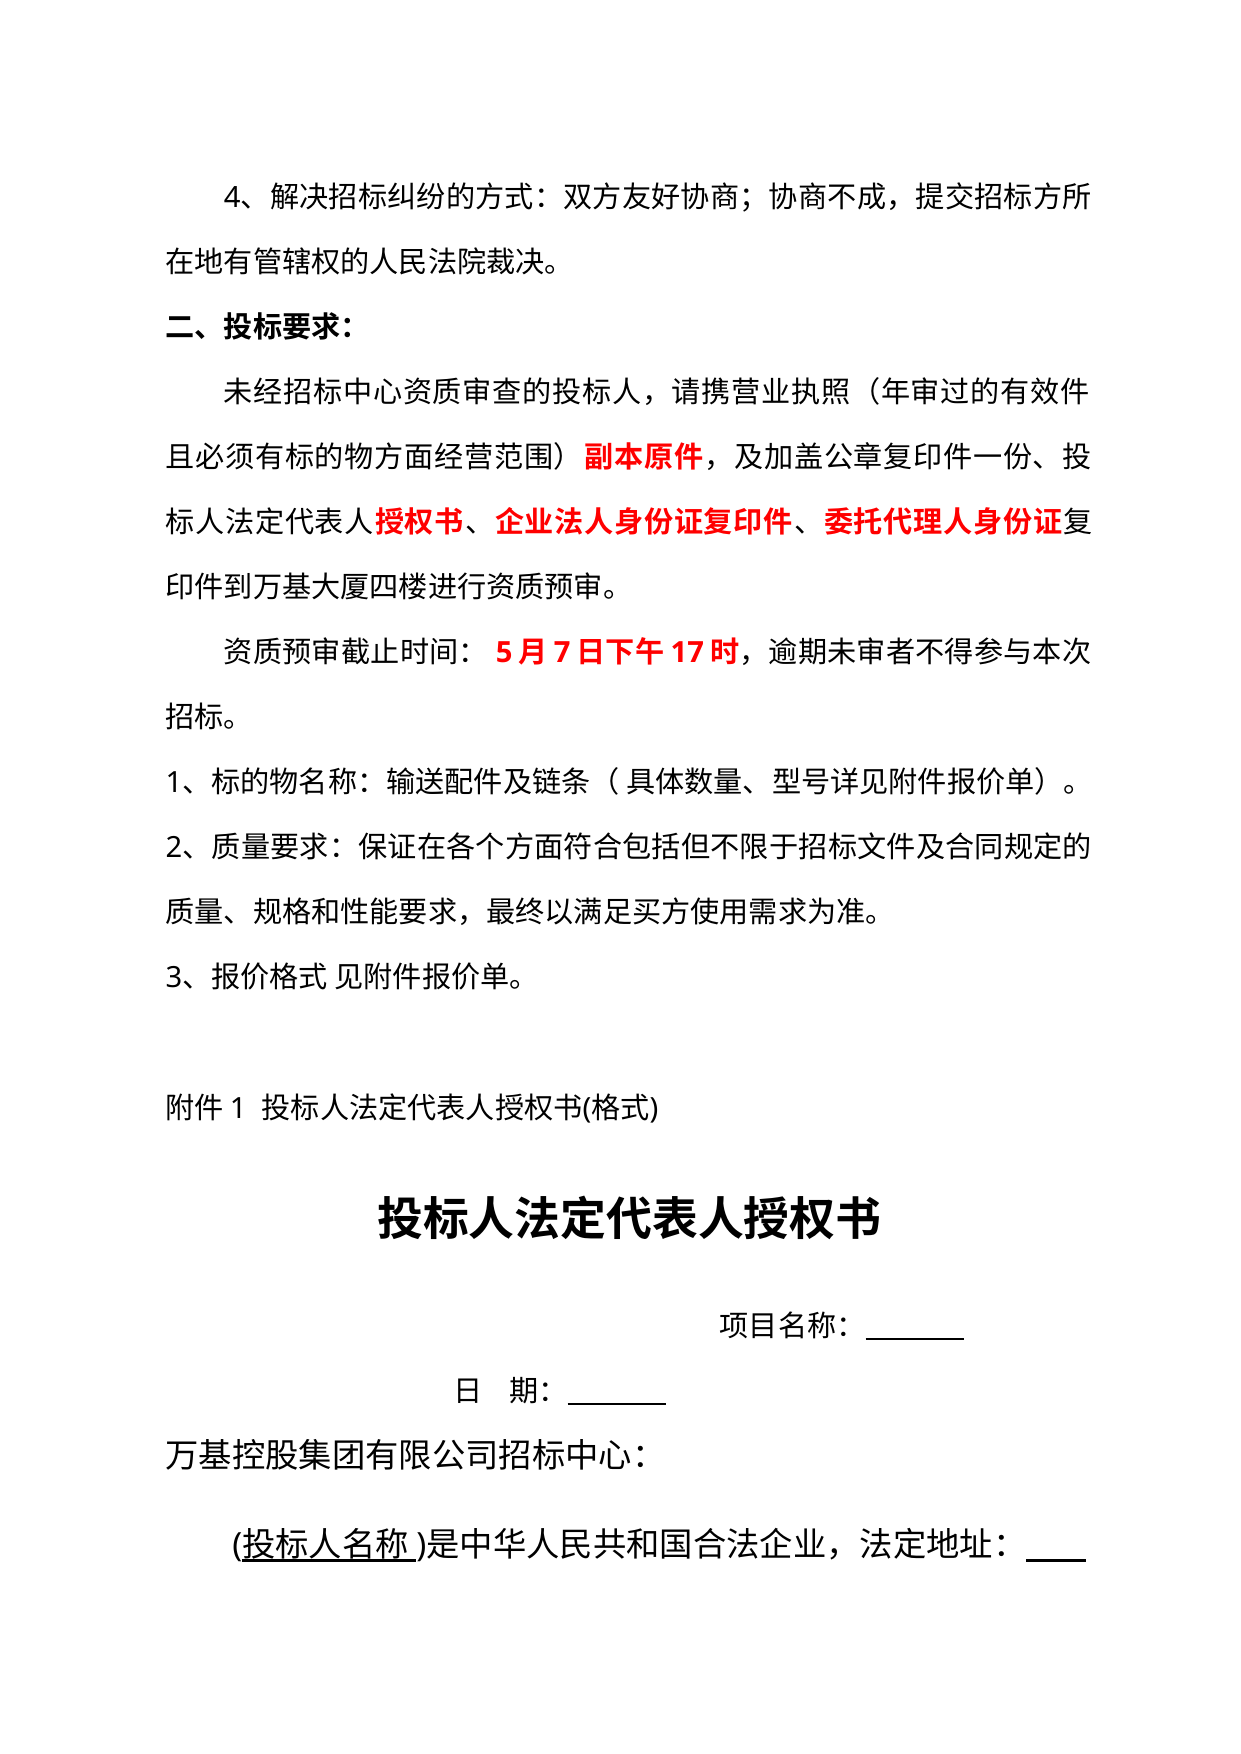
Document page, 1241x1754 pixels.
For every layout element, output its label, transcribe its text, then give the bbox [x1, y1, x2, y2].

text 未经招标中心资质审查的投标人，请携营业执照（年审过的有效件且必须有标的物方面经营范围）副本原件，及加盖公章复印件一份、投标人法定代表人授权书、企业法人身份证复印件、委托代理人身份证复印件到万基大厦四楼进行资质预审。 [165, 357, 1093, 617]
text 4、解决招标纠纷的方式：双方友好协商；协商不成，提交招标方所在地有管辖权的人民法院裁决。 [165, 162, 1093, 292]
title 附件1 投标人法定代表人授权书(格式) [165, 1084, 1093, 1127]
text 项目名称： [165, 1291, 1093, 1356]
text 二、投标要求： [165, 292, 1093, 357]
text 日 期： [165, 1356, 1093, 1421]
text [165, 1510, 1093, 1575]
title 投标人法定代表人授权书 [165, 1192, 1093, 1246]
text 1、标的物名称：输送配件及链条（ 具体数量、型号详见附件报价单）。 [165, 747, 1093, 812]
text 3、报价格式 见附件报价单。 [165, 942, 1093, 1007]
text 2、质量要求：保证在各个方面符合包括但不限于招标文件及合同规定的质量、规格和性能要求，最终以满足买方使用需求为准。 [165, 812, 1093, 942]
text 万基控股集团有限公司招标中心： [165, 1421, 1093, 1486]
text 资质预审截止时间： 5月7日下午17时，逾期未审者不得参与本次招标。 [165, 617, 1093, 747]
